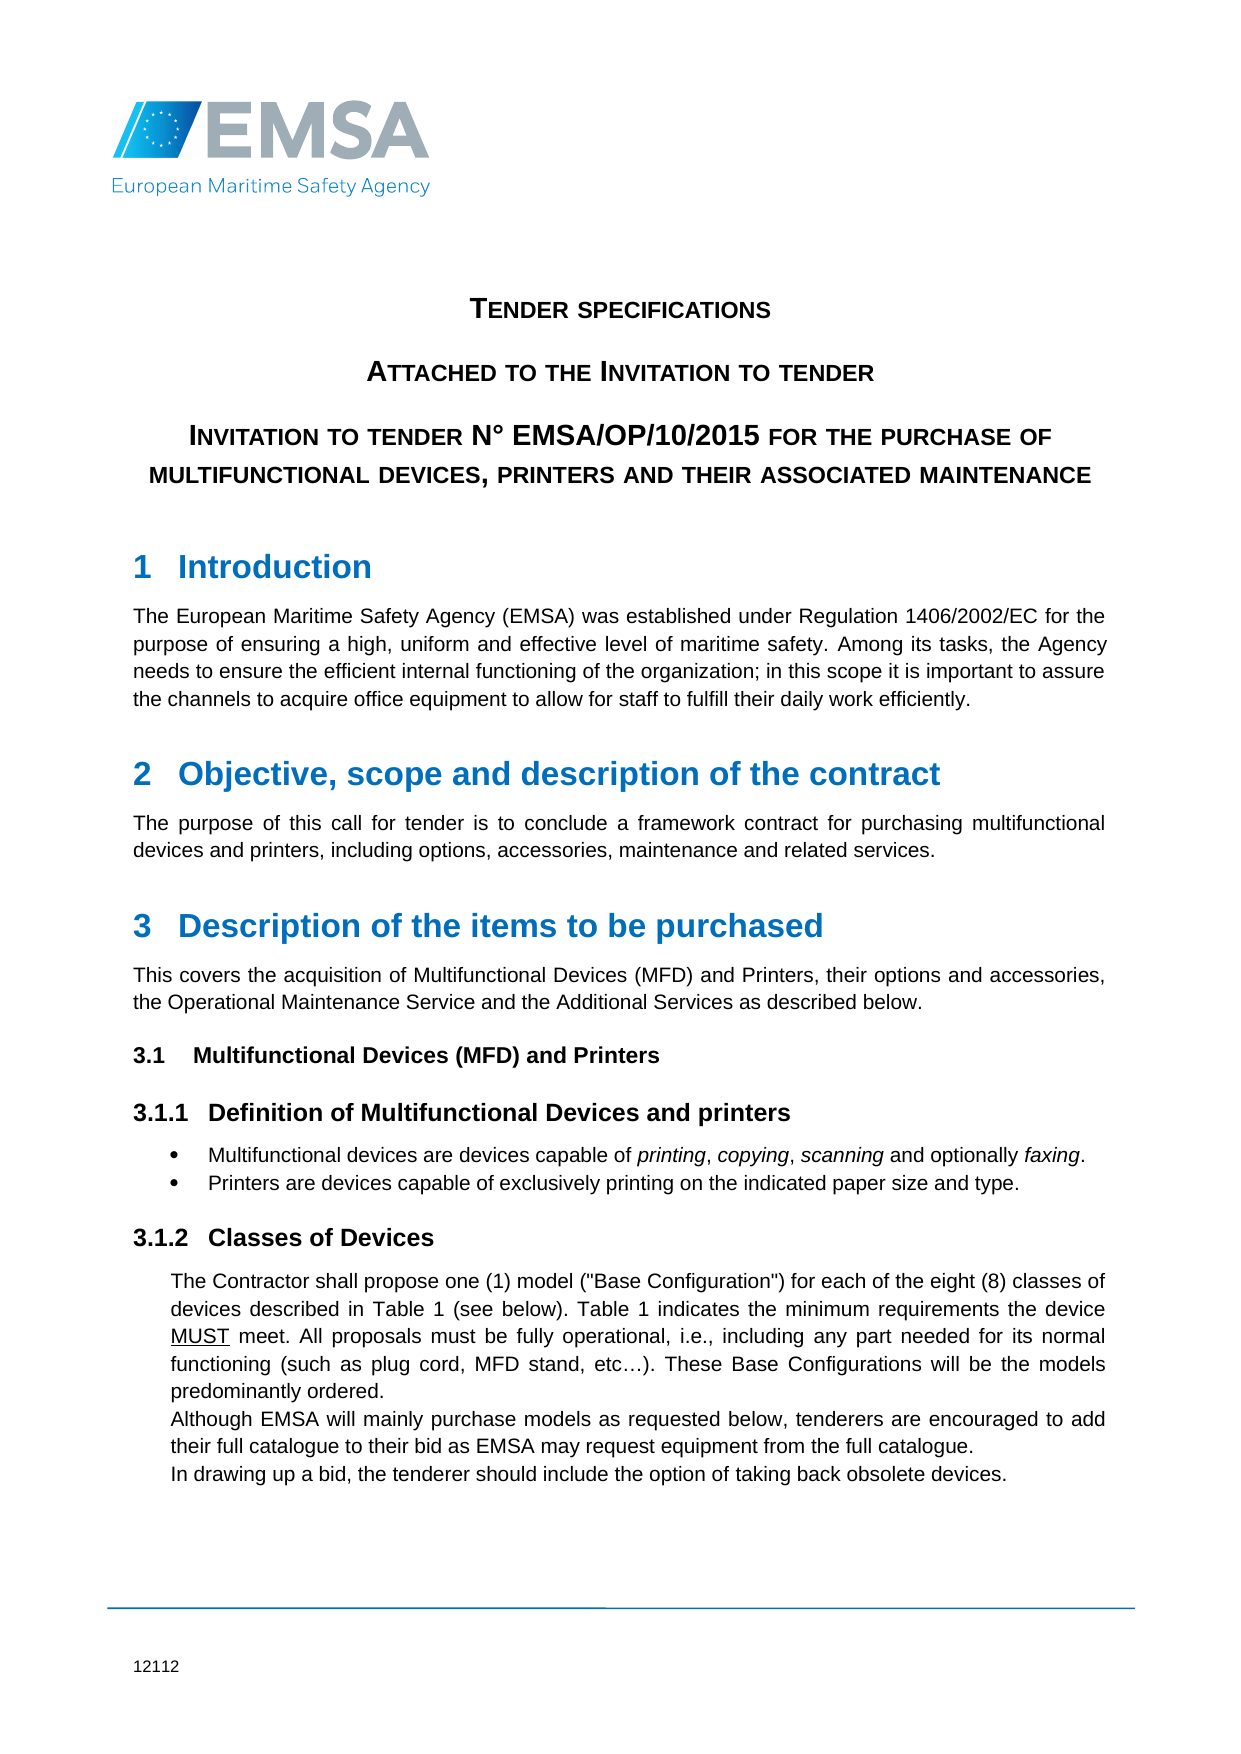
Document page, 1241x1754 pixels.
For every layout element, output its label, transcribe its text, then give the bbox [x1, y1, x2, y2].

text Although EMSA will mainly purchase models as requested below, tenderers are encouraged to add their full catalogue to their bid as EMSA may request equipment from the full catalogue. [170, 1406, 1107, 1458]
subtitle Multifunctional Devices (MFD) and Printers [133, 1042, 1107, 1069]
list Multifunctional devices are devices capable of printing, copying, scanning and optionally faxing. [170, 1143, 1107, 1167]
text In drawing up a bid, the tenderer should include the option of taking back obsolete devices. [170, 1461, 1107, 1485]
text The Contractor shall propose one (1) model ("Base Configuration") for each of the eight (8) classes of devices described in Table 1 (see below). Table 1 indicates the minimum requirements the device MUST meet. All proposals must be fully operational, i.e., including any part needed for its normal functioning (such as plug cord, MFD stand, etc…). These Base Configurations will be the models predominantly ordered. [170, 1269, 1107, 1403]
subtitle Objective, scope and description of the contract [133, 754, 1107, 793]
subtitle Classes of Devices [133, 1223, 1107, 1252]
list Printers are devices capable of exclusively printing on the indicated paper size and type. [170, 1171, 1107, 1195]
title Attached to the Invitation to tender [133, 354, 1107, 388]
text The European Maritime Safety Agency (EMSA) was established under Regulation 1406/2002/EC for the purpose of ensuring a high, uniform and effective level of maritime safety. Among its tasks, the Agency needs to ensure the efficient internal functioning of the organization; in this scope it is important to assure the channels to acquire office equipment to allow for staff to fulfill their daily work efficiently. [133, 604, 1107, 711]
title Invitation to tender N° EMSA/OP/10/2015 for the purchase of multifunctional devices, printers and their associated maintenance [133, 418, 1107, 490]
text This covers the acquisition of Multifunctional Devices (MFD) and Printers, their options and accessories, the Operational Maintenance Service and the Additional Services as described below. [133, 962, 1107, 1014]
title Tender specifications [133, 291, 1107, 324]
subtitle Introduction [133, 547, 1107, 586]
subtitle Description of the items to be purchased [133, 906, 1107, 944]
subtitle Definition of Multifunctional Devices and printers [133, 1098, 1107, 1126]
text The purpose of this call for tender is to conclude a framework contract for purchasing multifunctional devices and printers, including options, accessories, maintenance and related services. [133, 811, 1107, 862]
